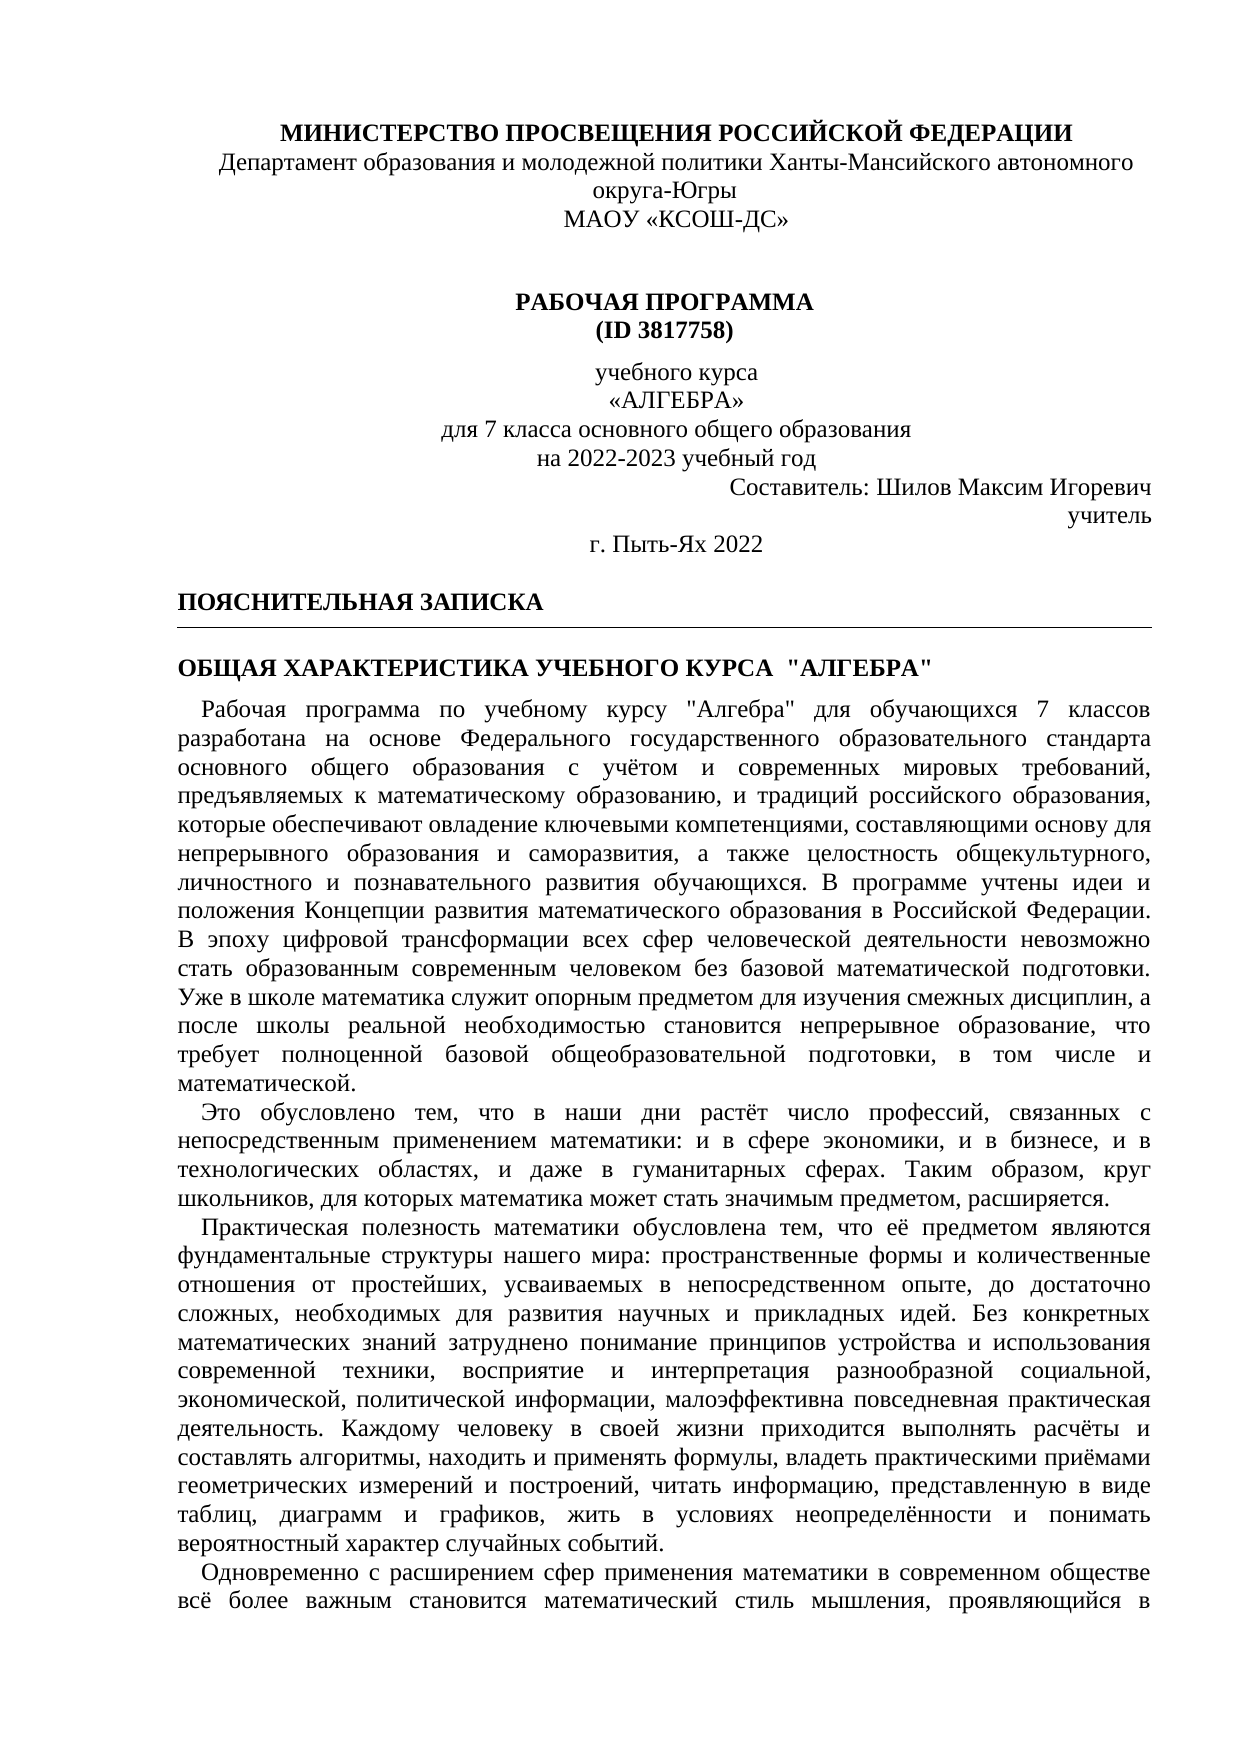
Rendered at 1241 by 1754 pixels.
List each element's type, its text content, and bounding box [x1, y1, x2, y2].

text учебного курса [177, 357, 1152, 386]
text МИНИСТЕРСТВО ПРОСВЕЩЕНИЯ РОССИЙСКОЙ ФЕДЕРАЦИИ [177, 118, 1152, 147]
text РАБОЧАЯ ПРОГРАММА (ID 3817758) [177, 287, 1152, 344]
text г. Пыть-Ях 2022 [177, 529, 1152, 558]
text Рабочая программа по учебному курсу "Алгебра" для обучающихся 7 классов разработана на основе Федерального государственного образовательного стандарта основного общего образования с учётом и современных мировых требований, предъявляемых к математическому образованию, и традиций российского образования, которые обеспечивают овладение ключевыми компетенциями, составляющими основу для непрерывного образования и саморазвития, а также целостность общекультурного, личностного и познавательного развития обучающихся. В программе учтены идеи и положения Концепции развития математического образования в Российской Федерации. В эпоху цифровой трансформации всех сфер человеческой деятельности невозможно стать образованным современным человеком без базовой математической подготовки. Уже в школе математика служит опорным предметом для изучения смежных дисциплин, а после школы реальной необходимостью становится непрерывное образование, что требует полноценной базовой общеобразовательной подготовки, в том числе и математической. [177, 694, 1152, 1097]
text «АЛГЕБРА» [177, 386, 1152, 414]
text учитель [177, 501, 1152, 529]
text Департамент образования и молодежной политики Ханты-Мансийского автономного округа-Югры [177, 147, 1152, 204]
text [177, 1557, 1152, 1614]
text ПОЯСНИТЕЛЬНАЯ ЗАПИСКА [177, 587, 1152, 627]
text МАОУ «КСОШ-ДС» [177, 204, 1152, 233]
text Составитель: Шилов Максим Игоревич [177, 472, 1152, 501]
text для 7 класса основного общего образования [177, 414, 1152, 443]
text Практическая полезность математики обусловлена тем, что её предметом являются фундаментальные структуры нашего мира: пространственные формы и количественные отношения от простейших, усваиваемых в непосредственном опыте, до достаточно сложных, необходимых для развития научных и прикладных идей. Без конкретных математических знаний затруднено понимание принципов устройства и использования современной техники, восприятие и интерпретация разнообразной социальной, экономической, политической информации, малоэффективна повседневная практическая деятельность. Каждому человеку в своей жизни приходится выполнять расчёты и составлять алгоритмы, находить и применять формулы, владеть практическими приёмами геометрических измерений и построений, читать информацию, представленную в виде таблиц, диаграмм и графиков, жить в условиях неопределённости и понимать вероятностный характер случайных событий. [177, 1212, 1152, 1557]
text на 2022-2023 учебный год [177, 443, 1152, 472]
text ОБЩАЯ ХАРАКТЕРИСТИКА УЧЕБНОГО КУРСА "АЛГЕБРА" [177, 653, 1152, 682]
text Это обусловлено тем, что в наши дни растёт число профессий, связанных с непосредственным применением математики: и в сфере экономики, и в бизнесе, и в технологических областях, и даже в гуманитарных сферах. Таким образом, круг школьников, для которых математика может стать значимым предметом, расширяется. [177, 1097, 1152, 1212]
